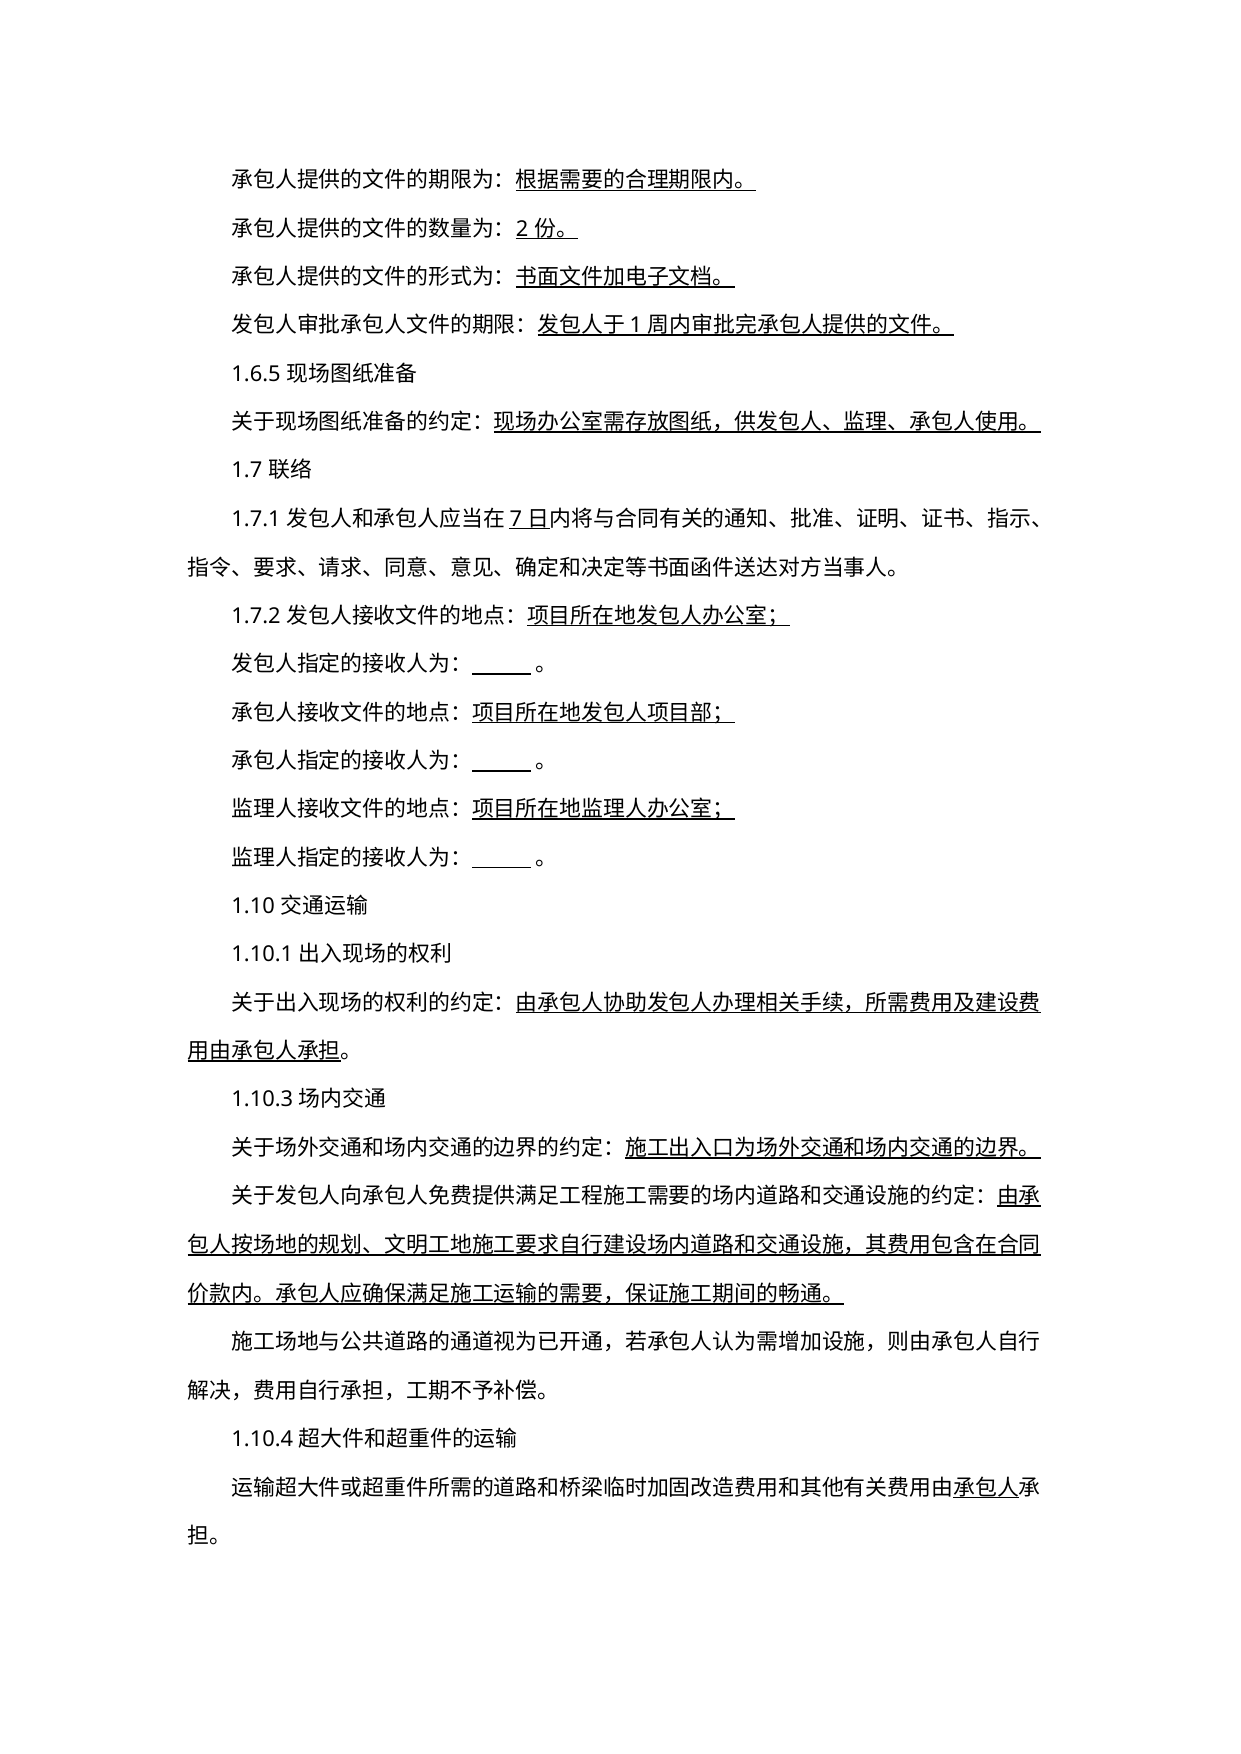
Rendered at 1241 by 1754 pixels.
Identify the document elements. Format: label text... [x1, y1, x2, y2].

text 承包人提供的文件的数量为：2 份。 [187, 210, 1053, 243]
text 关于出入现场的权利的约定：由承包人协助发包人办理相关手续，所需费用及建设费用由承包人承担。 [187, 984, 1053, 1065]
text 1.10.1 出入现场的权利 [187, 936, 1053, 968]
text 1.7 联络 [187, 452, 1053, 484]
text 承包人提供的文件的期限为：根据需要的合理期限内。 [187, 162, 1053, 194]
text 1.10.3 场内交通 [187, 1081, 1053, 1114]
text 运输超大件或超重件所需的道路和桥梁临时加固改造费用和其他有关费用由承包人承担。 [187, 1469, 1053, 1550]
text 发包人指定的接收人为： 。 [187, 646, 1053, 678]
text 关于现场图纸准备的约定：现场办公室需存放图纸，供发包人、监理、承包人使用。 [187, 404, 1053, 436]
text 监理人接收文件的地点：项目所在地监理人办公室； [187, 791, 1053, 823]
text 1.7.1 发包人和承包人应当在7 日内将与合同有关的通知、批准、证明、证书、指示、指令、要求、请求、同意、意见、确定和决定等书面函件送达对方当事人。 [187, 500, 1053, 582]
text 关于场外交通和场内交通的边界的约定：施工出入口为场外交通和场内交通的边界。 [187, 1129, 1053, 1162]
text 1.10 交通运输 [187, 887, 1053, 920]
text 监理人指定的接收人为： 。 [187, 839, 1053, 872]
text 发包人审批承包人文件的期限：发包人于1 周内审批完承包人提供的文件。 [187, 307, 1053, 339]
text 1.7.2 发包人接收文件的地点：项目所在地发包人办公室； [187, 597, 1053, 630]
text 1.10.4 超大件和超重件的运输 [187, 1421, 1053, 1453]
text 施工场地与公共道路的通道视为已开通，若承包人认为需增加设施，则由承包人自行解决，费用自行承担，工期不予补偿。 [187, 1324, 1053, 1405]
text 承包人提供的文件的形式为：书面文件加电子文档。 [187, 259, 1053, 291]
text 关于发包人向承包人免费提供满足工程施工需要的场内道路和交通设施的约定：由承包人按场地的规划、文明工地施工要求自行建设场内道路和交通设施，其费用包含在合同价款内。承包人应确保满足施工运输的需要，保证施工期间的畅通。 [187, 1178, 1053, 1308]
text 承包人指定的接收人为： 。 [187, 742, 1053, 775]
text 1.6.5 现场图纸准备 [187, 355, 1053, 388]
text 承包人接收文件的地点：项目所在地发包人项目部； [187, 694, 1053, 727]
